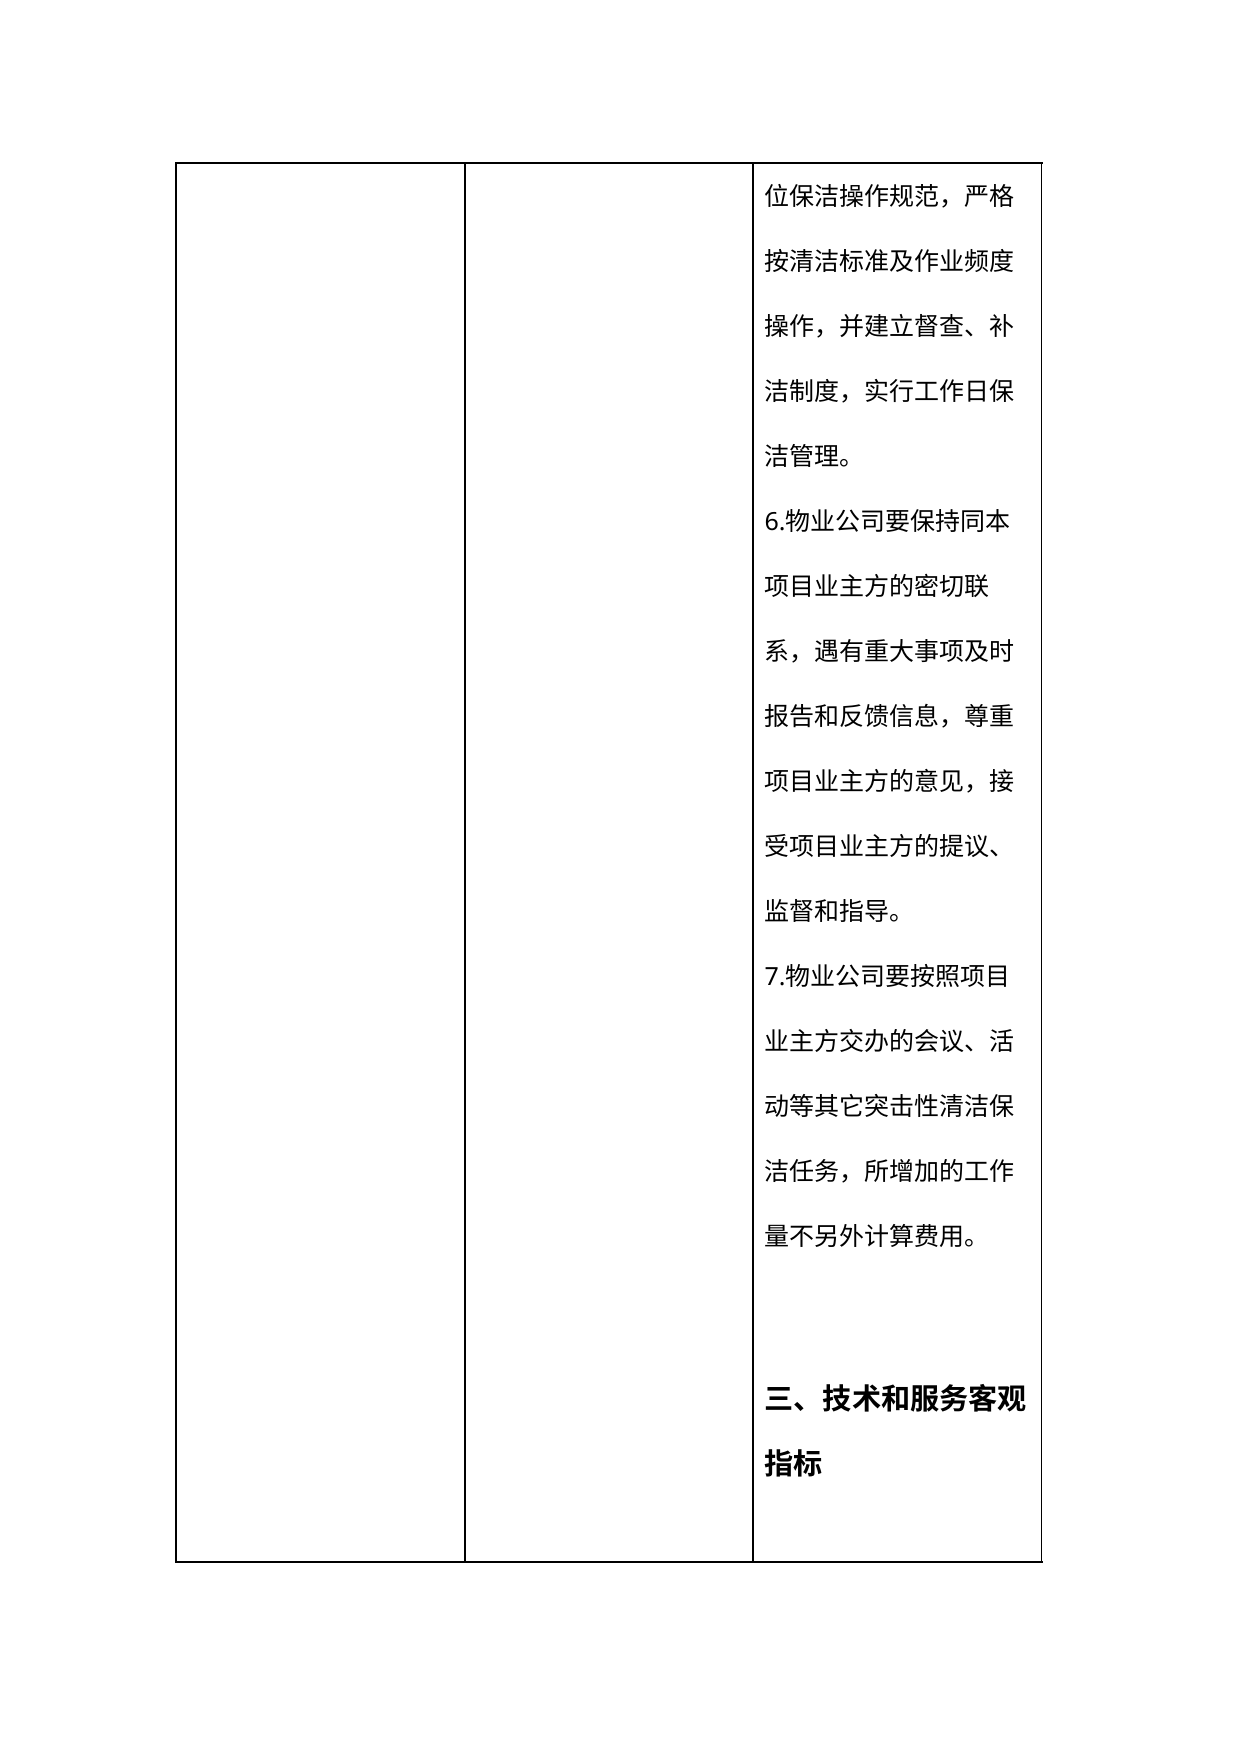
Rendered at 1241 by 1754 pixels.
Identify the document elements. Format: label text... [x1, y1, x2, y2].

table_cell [754, 164, 1041, 1561]
table_cell 1 [177, 164, 464, 1561]
table_cell [466, 164, 752, 1561]
